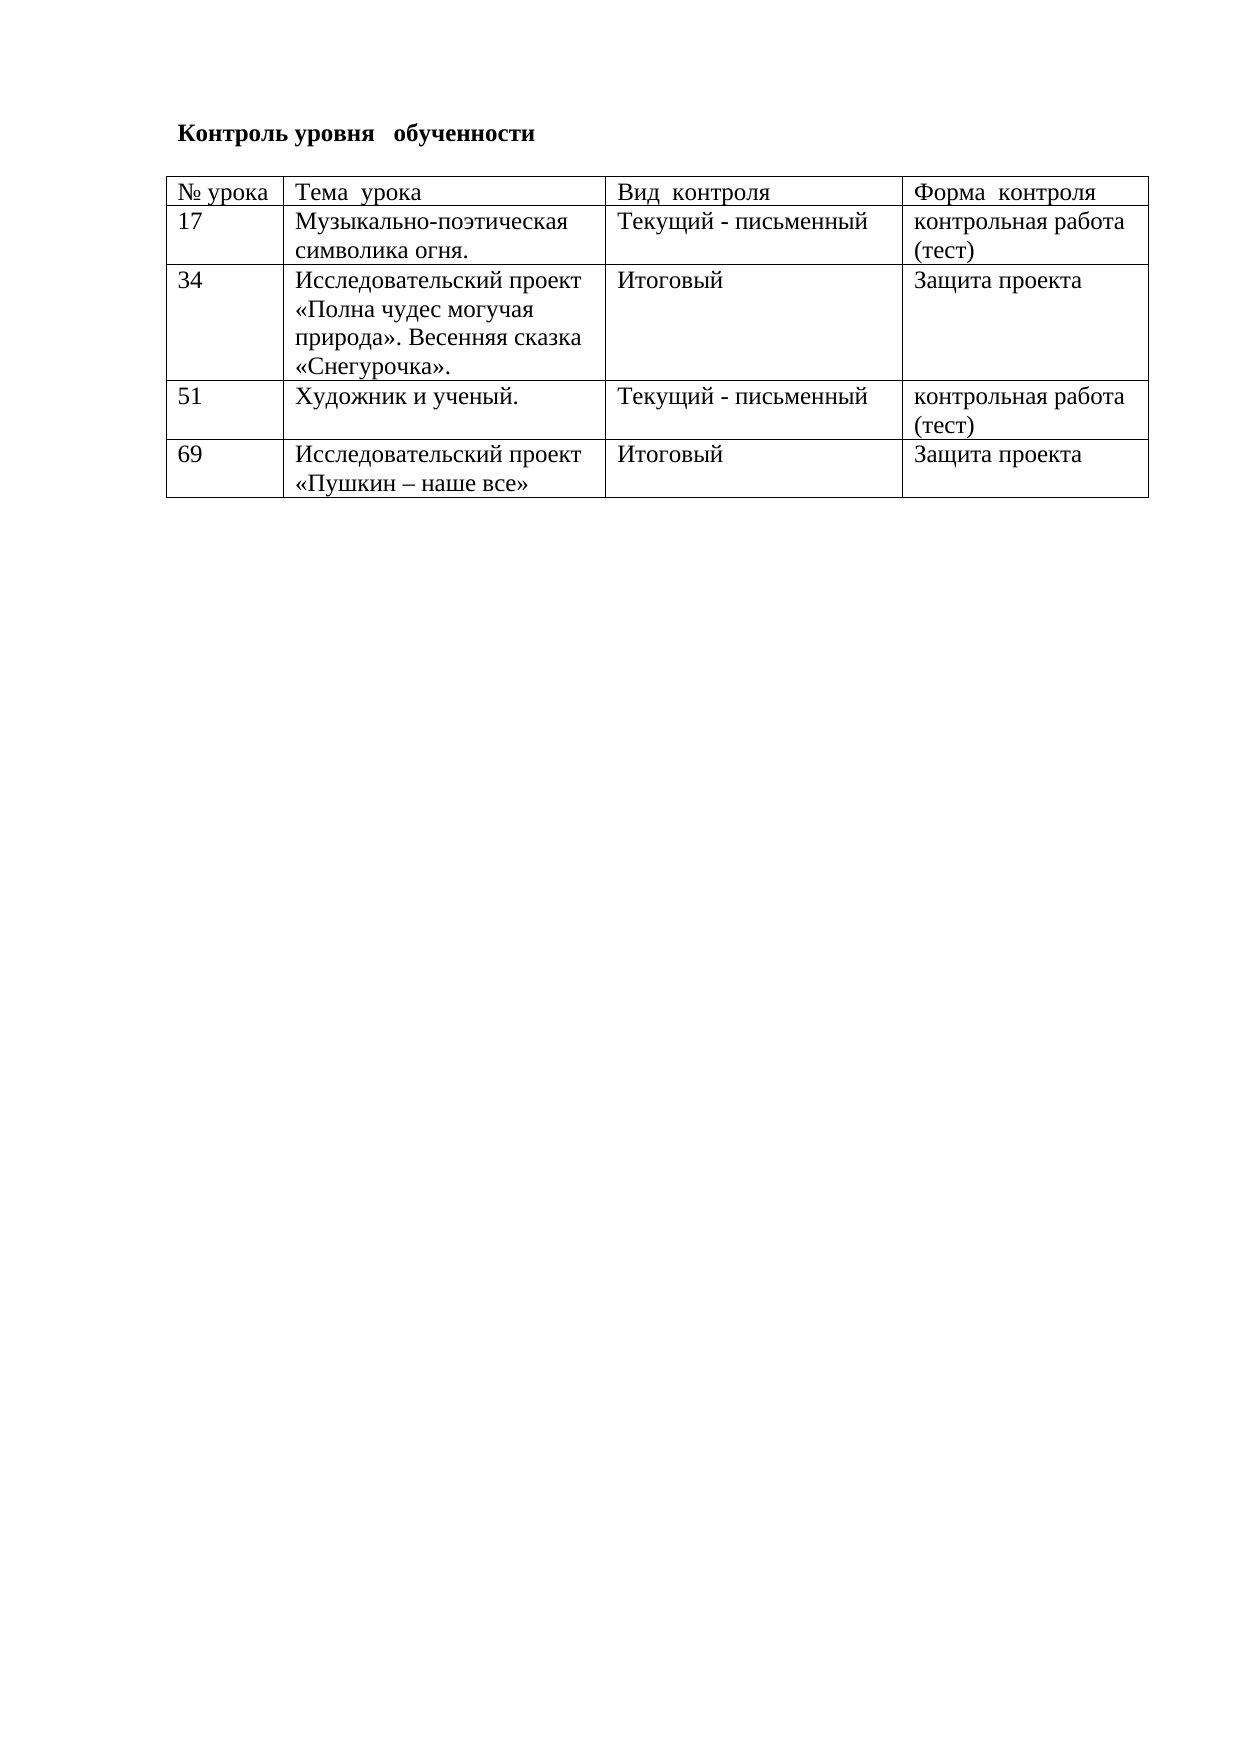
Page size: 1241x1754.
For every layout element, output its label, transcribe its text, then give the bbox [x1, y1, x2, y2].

table_cell Музыкально-поэтическая символика огня. [284, 206, 605, 264]
table_header Вид контроля [606, 177, 902, 205]
text Контроль уровня обученности [177, 118, 1137, 147]
table_cell Текущий - письменный [606, 206, 902, 264]
table_cell Исследовательский проект «Полна чудес могучая природа». Весенняя сказка «Снегурочка». [284, 265, 605, 380]
table_header № урока [167, 177, 283, 205]
table_header Форма контроля [903, 177, 1148, 205]
table_header Тема урока [284, 177, 605, 205]
table_cell контрольная работа (тест) [903, 206, 1148, 264]
table_cell Итоговый [606, 265, 902, 380]
table_cell Текущий - письменный [606, 381, 902, 438]
table_cell 17 [167, 206, 283, 264]
table_cell Исследовательский проект «Пушкин – наше все» [284, 440, 605, 497]
table_cell Итоговый [606, 440, 902, 497]
table_cell Художник и ученый. [284, 381, 605, 438]
table_cell 51 [167, 381, 283, 438]
table_cell 34 [167, 265, 283, 380]
table_cell контрольная работа (тест) [903, 381, 1148, 438]
table_cell Защита проекта [903, 440, 1148, 497]
table_cell 69 [167, 440, 283, 497]
table_cell Защита проекта [903, 265, 1148, 380]
